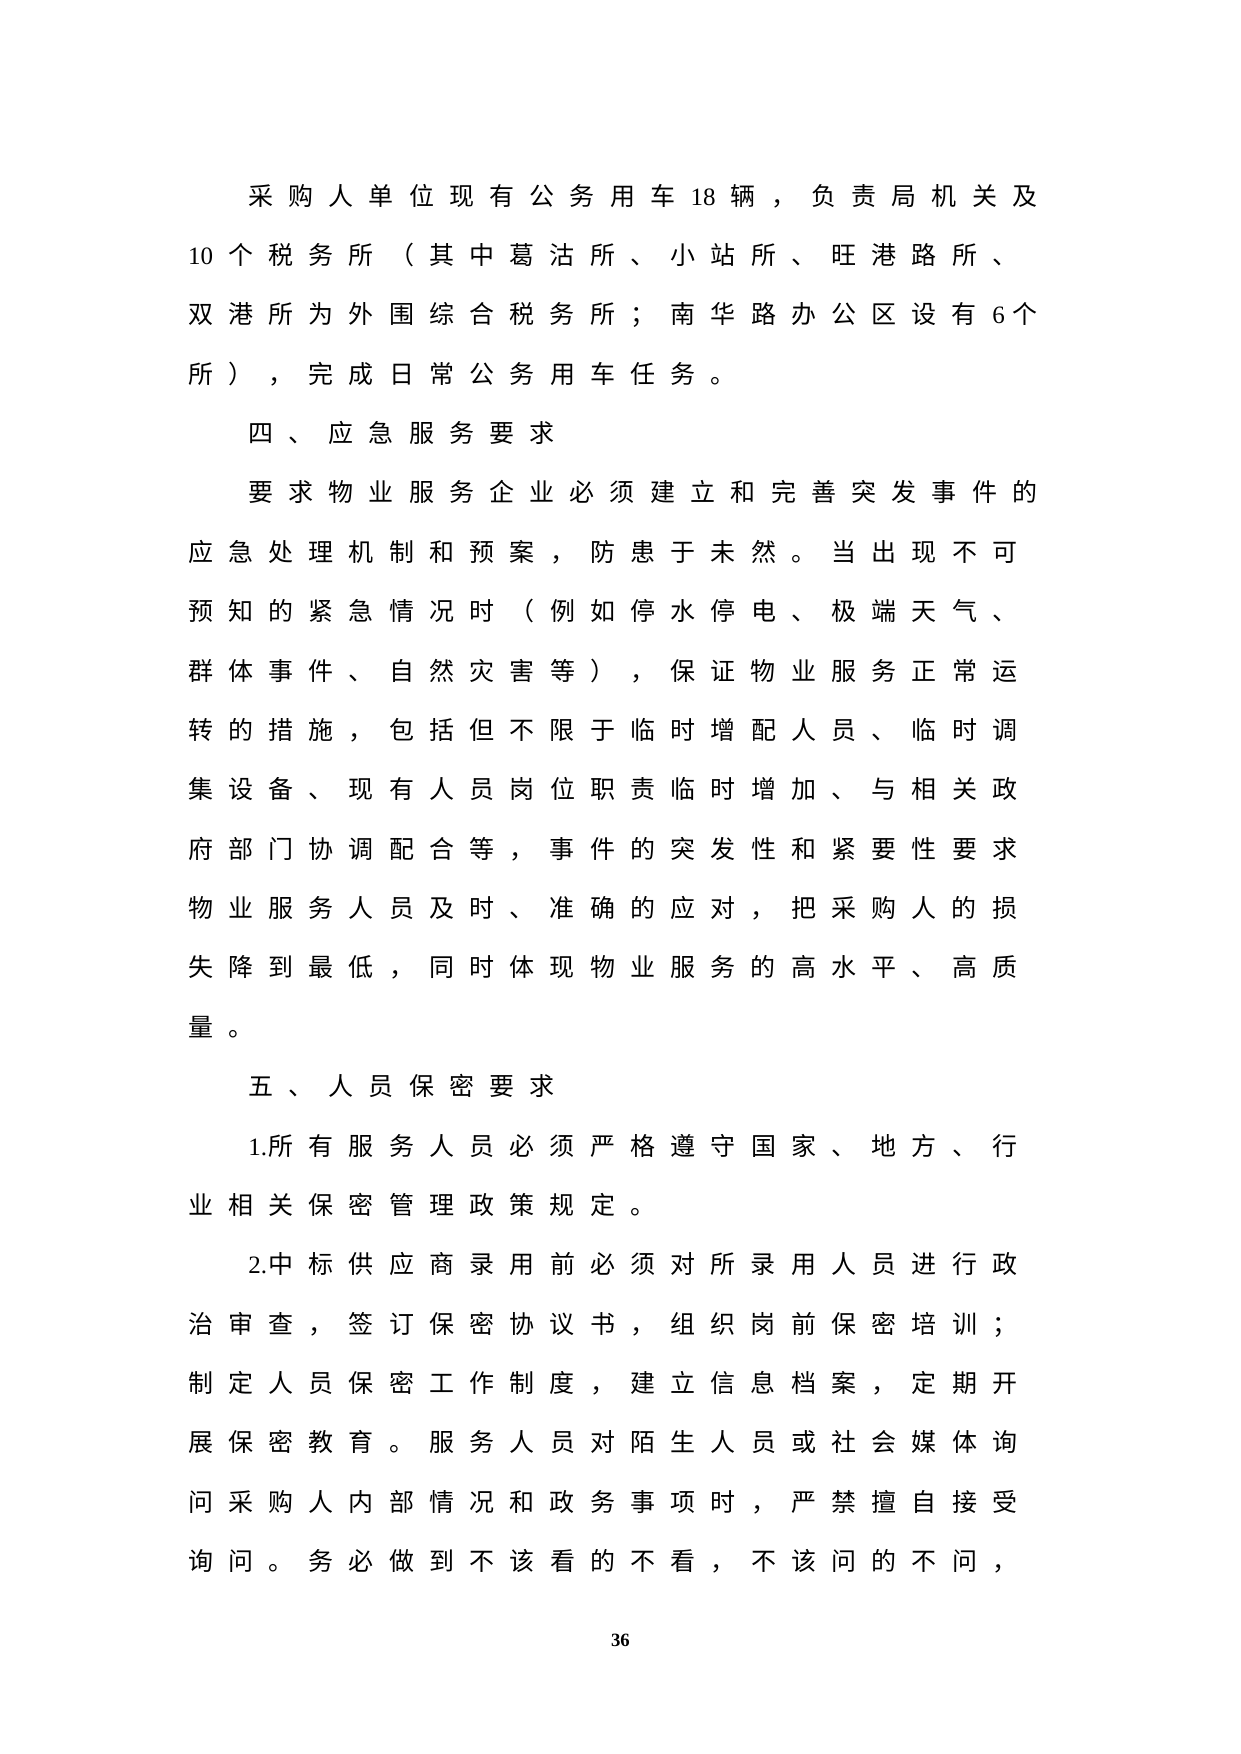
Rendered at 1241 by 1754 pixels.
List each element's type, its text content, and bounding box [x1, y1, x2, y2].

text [188, 1233, 1052, 1589]
text 五、人员保密要求 [188, 1055, 1052, 1114]
text 1.所有服务人员必须严格遵守国家、地方、行业相关保密管理政策规定。 [188, 1114, 1052, 1233]
text 四、应急服务要求 [188, 402, 1052, 461]
text 要求物业服务企业必须建立和完善突发事件的应急处理机制和预案，防患于未然。当出现不可预知的紧急情况时（例如停水停电、极端天气、群体事件、自然灾害等），保证物业服务正常运转的措施，包括但不限于临时增配人员、临时调集设备、现有人员岗位职责临时增加、与相关政府部门协调配合等，事件的突发性和紧要性要求物业服务人员及时、准确的应对，把采购人的损失降到最低，同时体现物业服务的高水平、高质量。 [188, 461, 1052, 1055]
text 采购人单位现有公务用车18辆，负责局机关及10个税务所（其中葛沽所、小站所、旺港路所、双港所为外围综合税务所；南华路办公区设有6个所），完成日常公务用车任务。 [188, 164, 1052, 402]
